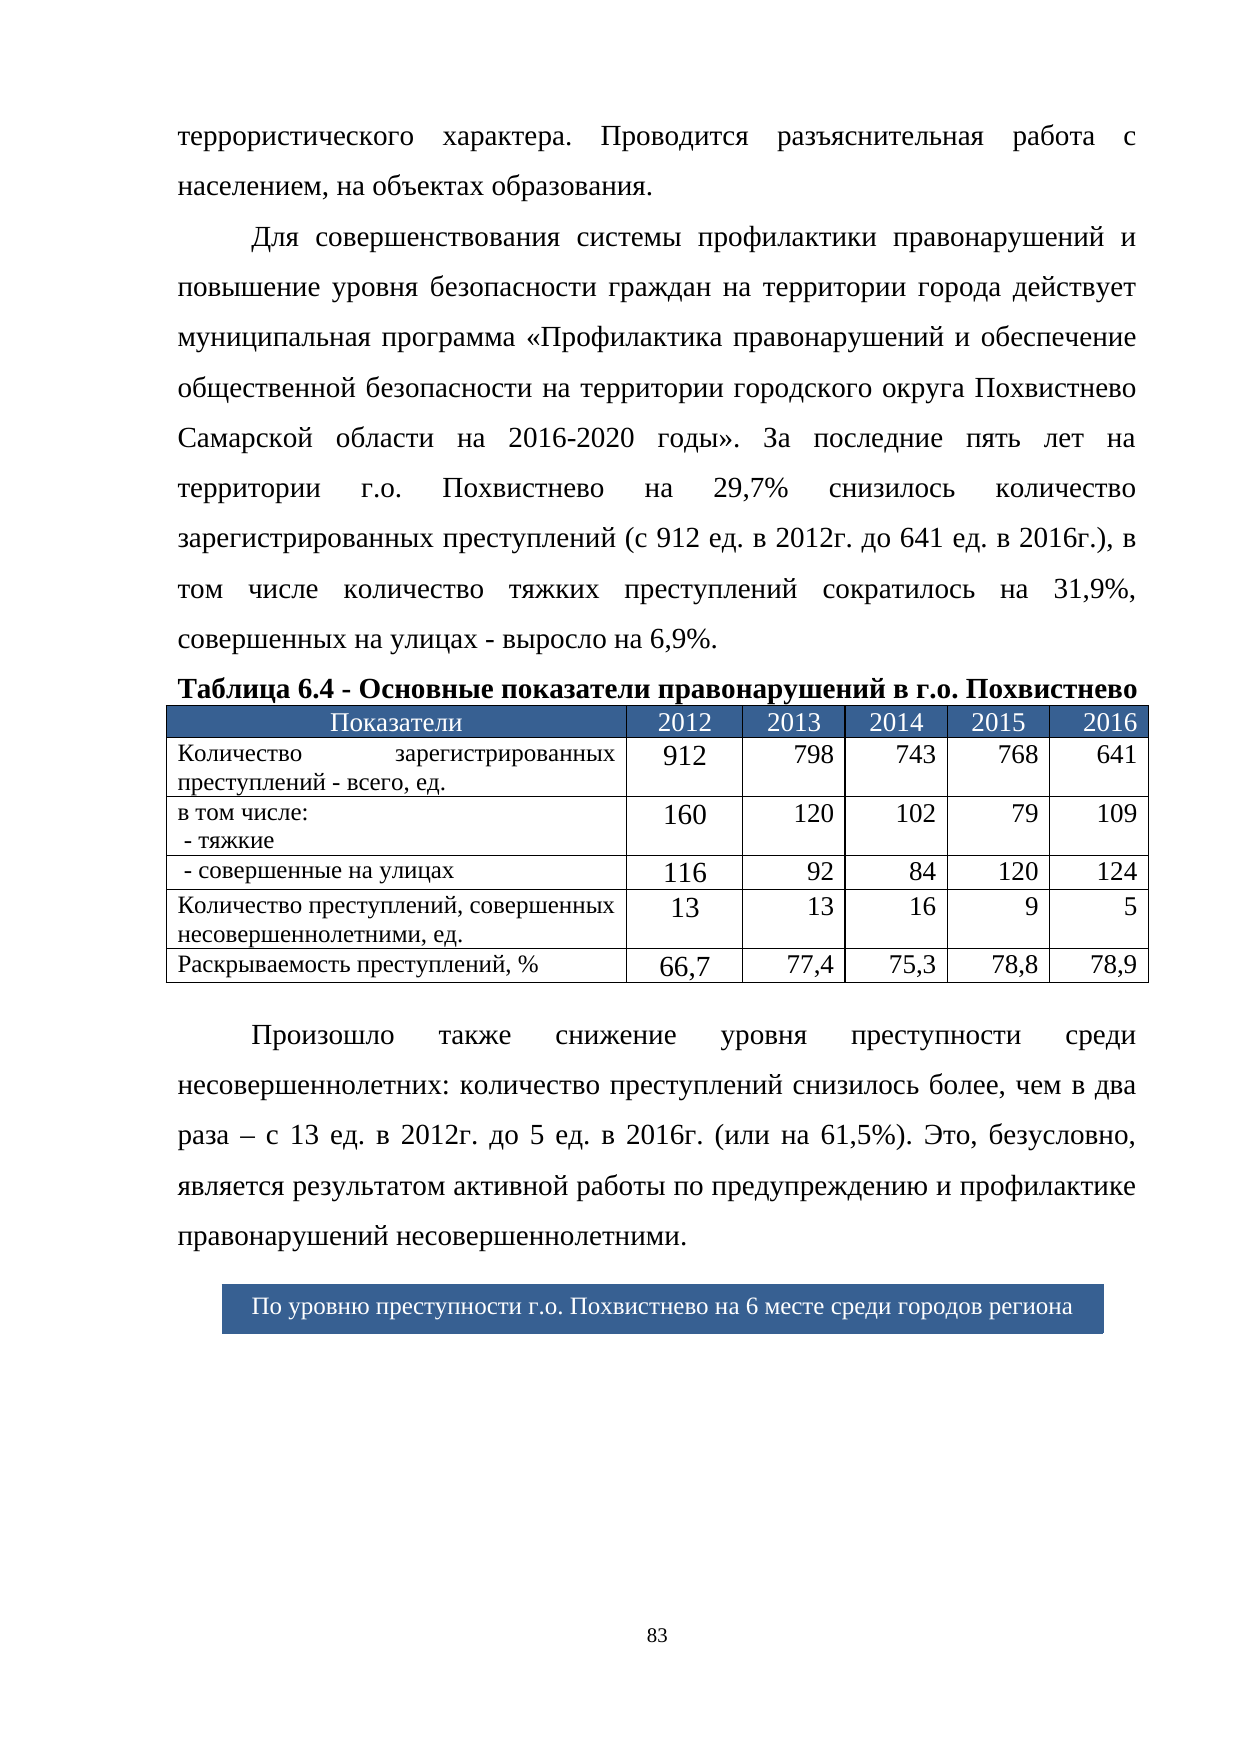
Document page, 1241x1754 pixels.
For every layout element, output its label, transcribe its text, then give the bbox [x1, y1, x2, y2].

text Таблица 6.4 - Основные показатели правонарушений в г.о. Похвистнево [177, 672, 1167, 705]
table_header 2013 [743, 706, 844, 737]
table_cell 92 [743, 856, 844, 889]
table_cell 16 [846, 890, 947, 948]
table_cell 13 [627, 890, 742, 948]
table_cell 77,4 [743, 949, 844, 982]
table_header 2014 [846, 706, 947, 737]
table_cell 79 [948, 797, 1049, 854]
table_cell 5 [1050, 890, 1148, 948]
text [177, 118, 1137, 202]
text Для совершенствования системы профилактики правонарушений и повышение уровня безопасности граждан на территории города действует муниципальная программа «Профилактика правонарушений и обеспечение общественной безопасности на территории городского округа Похвистнево Самарской области на 2016-2020 годы». За последние пять лет на территории г.о. Похвистнево на 29,7% снизилось количество зарегистрированных преступлений (с 912 ед. в 2012г. до 641 ед. в 2016г.), в том числе количество тяжких преступлений сократилось на 31,9%, совершенных на улицах - выросло на 6,9%. [177, 219, 1137, 655]
table_header Показатели [167, 706, 626, 737]
table_header 2015 [948, 706, 1049, 737]
table_cell Раскрываемость преступлений, % [167, 949, 626, 982]
table_cell в том числе: - тяжкие [167, 797, 626, 854]
table_cell 78,9 [1050, 949, 1148, 982]
table_cell 798 [743, 738, 844, 796]
table_cell - совершенные на улицах [167, 856, 626, 889]
table_cell 160 [627, 797, 742, 854]
table_cell Количество преступлений, совершенных несовершеннолетними, ед. [167, 890, 626, 948]
table_cell 768 [948, 738, 1049, 796]
table_cell 120 [948, 856, 1049, 889]
table_cell 9 [948, 890, 1049, 948]
table_cell 912 [627, 738, 742, 796]
table_cell 124 [1050, 856, 1148, 889]
table_cell 78,8 [948, 949, 1049, 982]
table_cell Количество зарегистрированных преступлений - всего, ед. [167, 738, 626, 796]
table_cell 84 [846, 856, 947, 889]
table_cell 116 [627, 856, 742, 889]
table_cell 109 [1050, 797, 1148, 854]
table_cell 66,7 [627, 949, 742, 982]
table_cell 102 [846, 797, 947, 854]
table_cell 120 [743, 797, 844, 854]
table_cell 743 [846, 738, 947, 796]
table_cell 641 [1050, 738, 1148, 796]
table_cell 75,3 [846, 949, 947, 982]
text Произошло также снижение уровня преступности среди несовершеннолетних: количество преступлений снизилось более, чем в два раза – с 13 ед. в 2012г. до 5 ед. в 2016г. (или на 61,5%). Это, безусловно, является результатом активной работы по предупреждению и профилактике правонарушений несовершеннолетними. [177, 1017, 1137, 1252]
table_header 2016 [1050, 706, 1148, 737]
table_cell 13 [743, 890, 844, 948]
table_header 2012 [627, 706, 742, 737]
